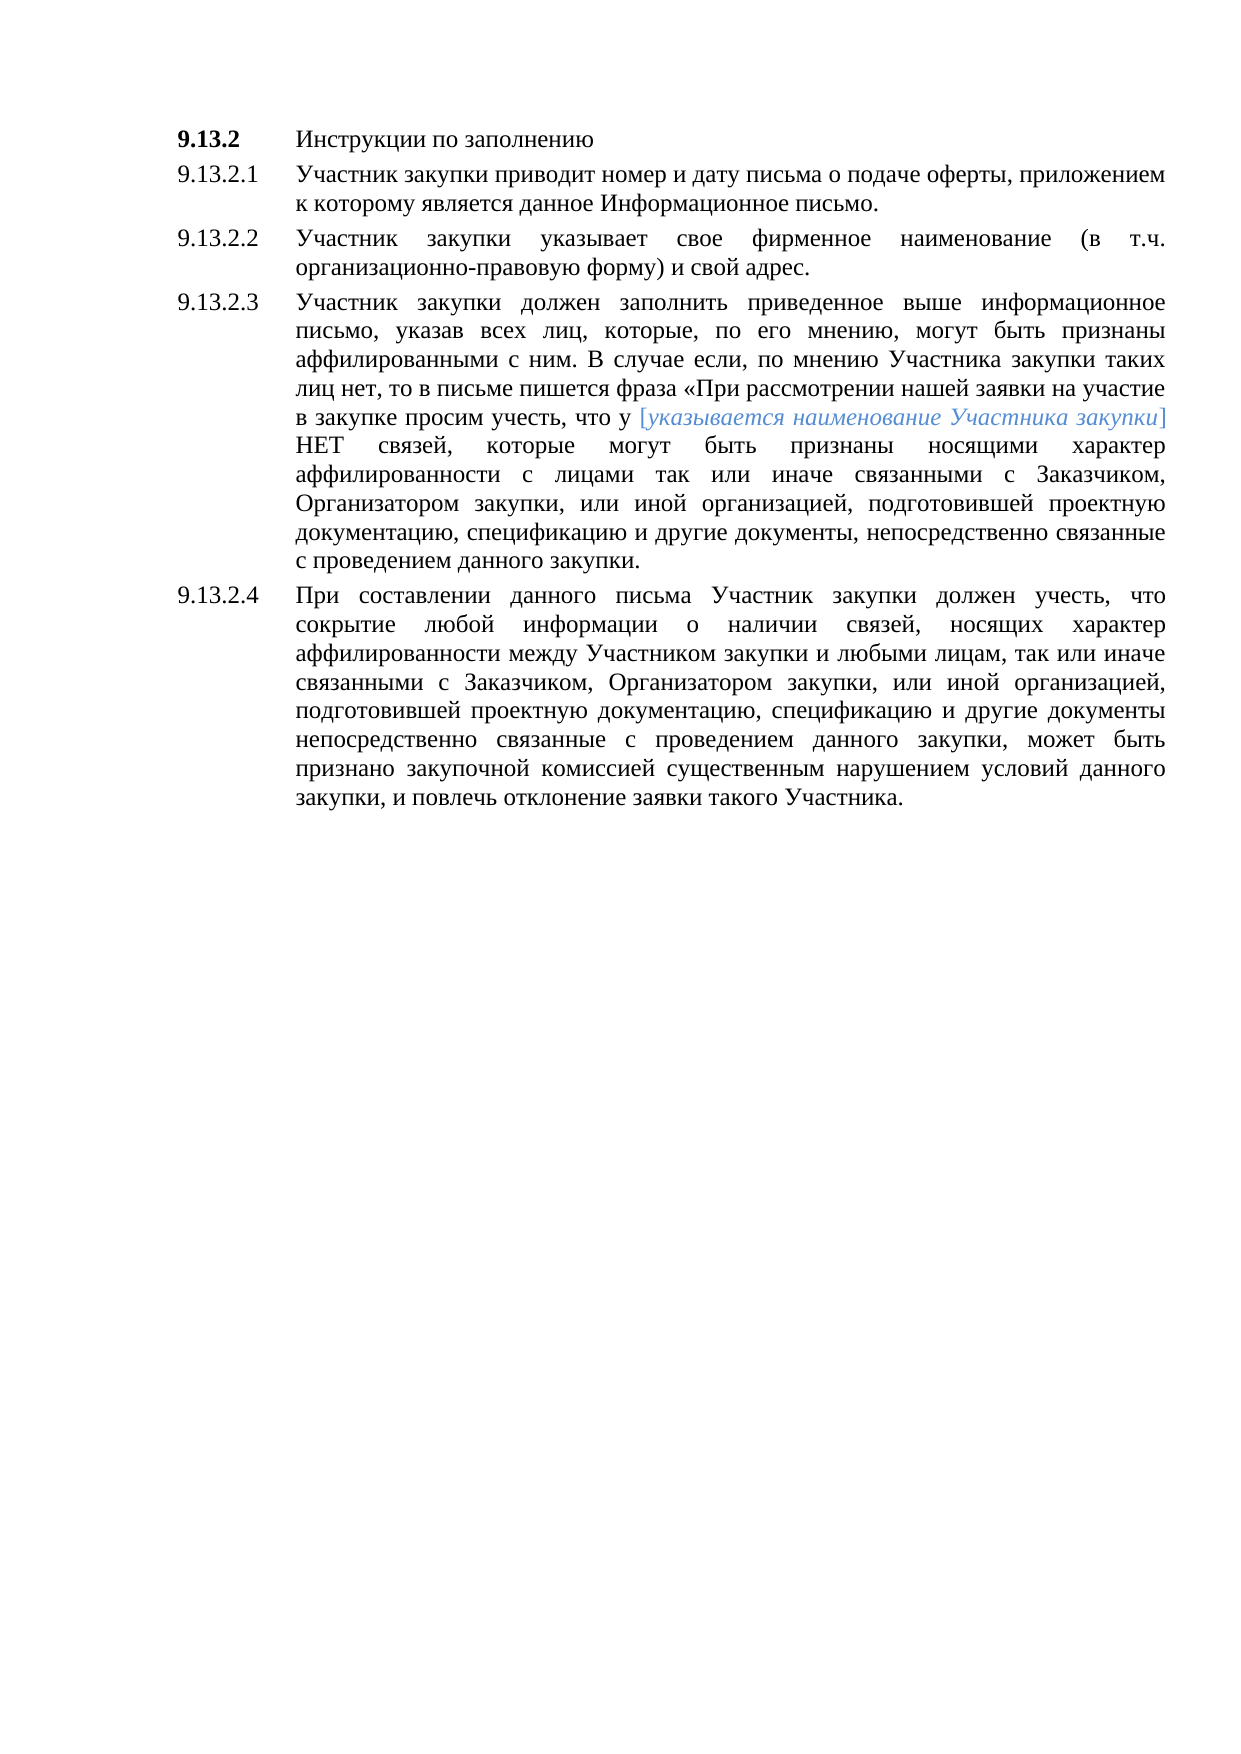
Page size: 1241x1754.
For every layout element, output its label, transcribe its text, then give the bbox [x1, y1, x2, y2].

list Инструкции по заполнению [177, 124, 1167, 153]
list Участник закупки указывает свое фирменное наименование (в т.ч. организационно-правовую форму) и свой адрес. [177, 223, 1167, 281]
list При составлении данного письма Участник закупки должен учесть, что сокрытие любой информации о наличии связей, носящих характер аффилированности между Участником закупки и любыми лицам, так или иначе связанными с Заказчиком, Организатором закупки, или иной организацией, подготовившей проектную документацию, спецификацию и другие документы непосредственно связанные с проведением данного закупки, может быть признано закупочной комиссией существенным нарушением условий данного закупки, и повлечь отклонение заявки такого Участника. [177, 581, 1167, 811]
list Участник закупки приводит номер и дату письма о подаче оферты, приложением к которому является данное Информационное письмо. [177, 159, 1167, 217]
list Участник закупки должен заполнить приведенное выше информационное письмо, указав всех лиц, которые, по его мнению, могут быть признаны аффилированными с ним. В случае если, по мнению Участника закупки таких лиц нет, то в письме пишется фраза «При рассмотрении нашей заявки на участие в закупке просим учесть, что у [указывается наименование Участника закупки] НЕТ связей, которые могут быть признаны носящими характер аффилированности с лицами так или иначе связанными с Заказчиком, Организатором закупки, или иной организацией, подготовившей проектную документацию, спецификацию и другие документы, непосредственно связанные с проведением данного закупки. [177, 287, 1167, 574]
